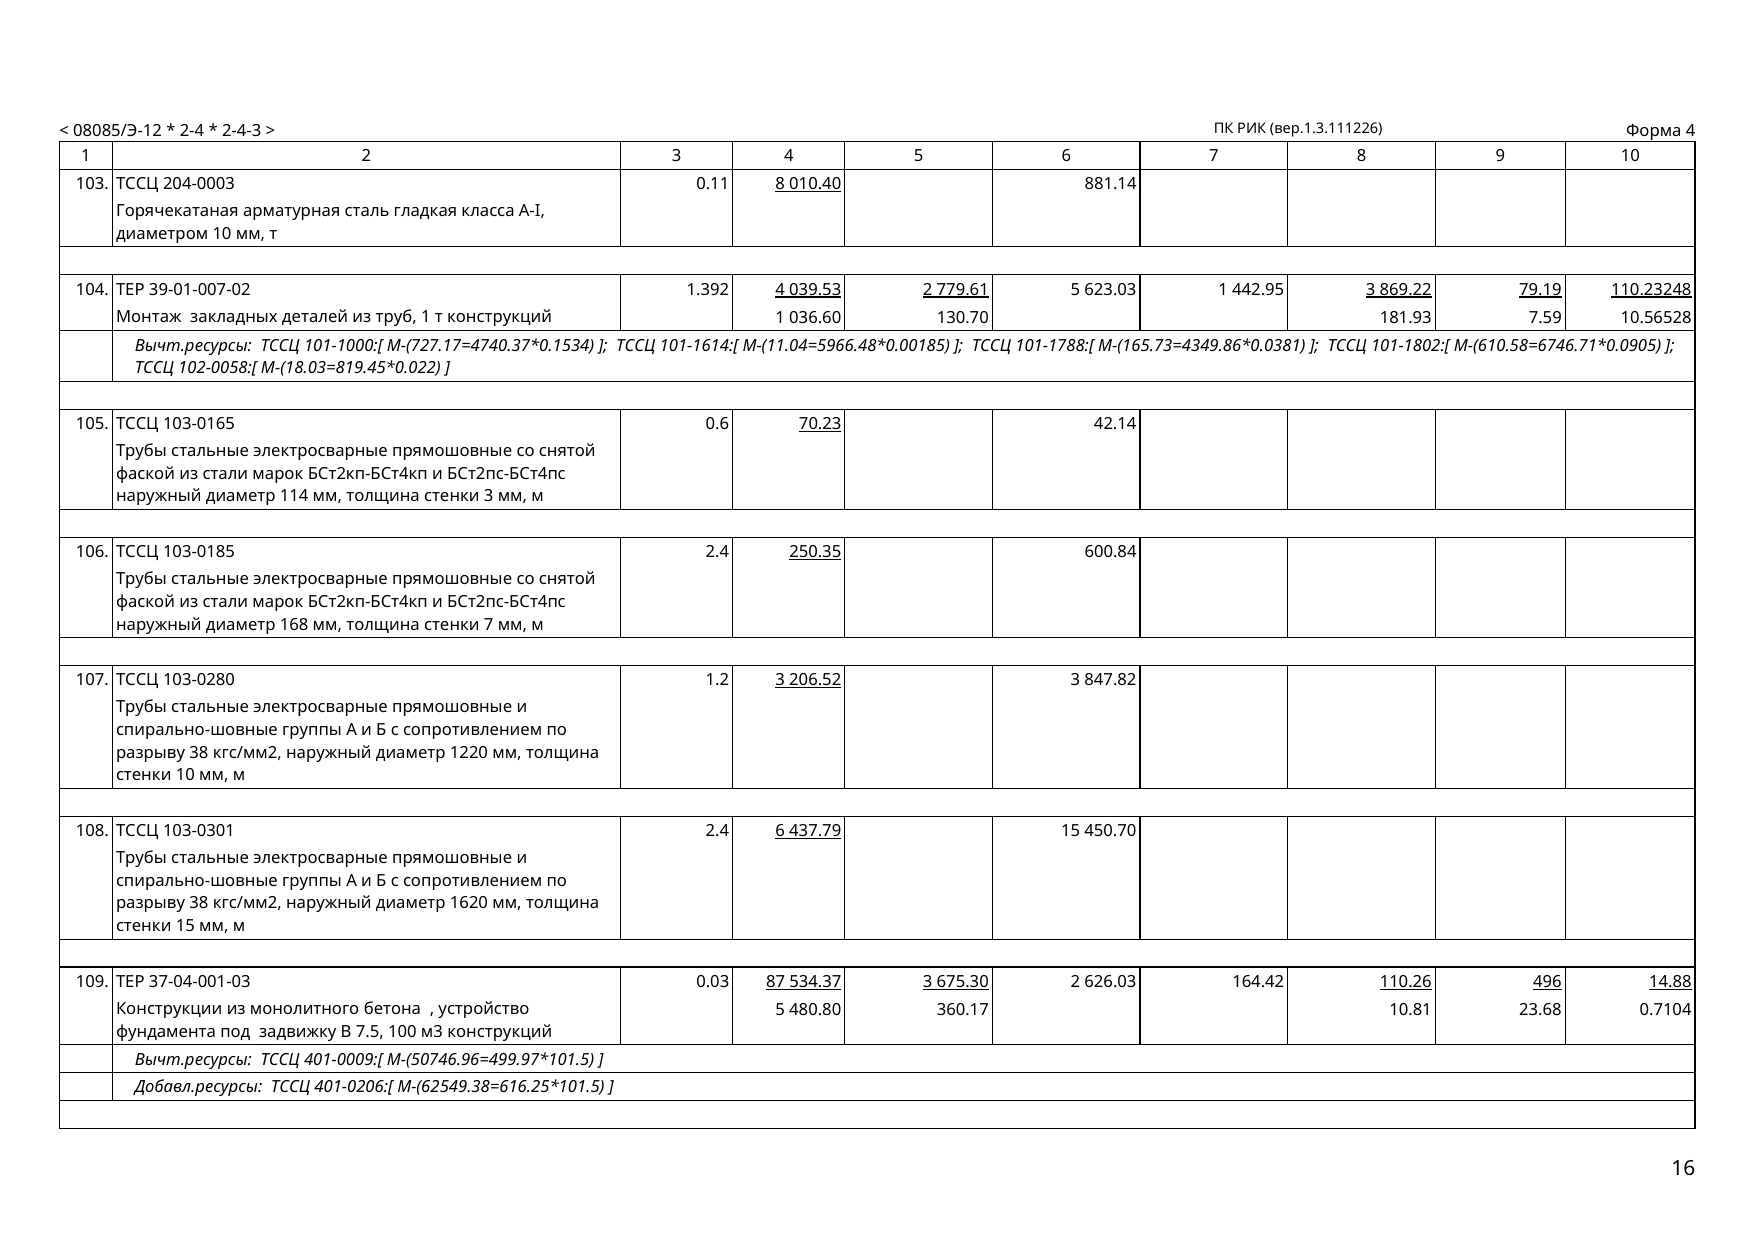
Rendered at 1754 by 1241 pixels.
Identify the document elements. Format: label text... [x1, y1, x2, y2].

table_cell [60, 331, 112, 381]
table_cell [1288, 197, 1435, 246]
table_cell [1141, 410, 1287, 509]
table_cell ТССЦ 103-0280 Трубы стальные электросварные прямошовные и спирально-шовные группы А и Б с сопротивлением по разрыву 38 кгс/мм2, наружный диаметр 1220 мм, толщина стенки 10 мм, м [113, 666, 620, 788]
table_cell [1141, 817, 1287, 938]
table_cell 3 847.82 [993, 666, 1139, 788]
table_cell [60, 789, 1694, 816]
table_cell 110.23248 [1566, 275, 1694, 302]
table_cell [60, 1045, 112, 1072]
table_cell [1288, 693, 1435, 788]
table_cell ТССЦ 103-0301 Трубы стальные электросварные прямошовные и спирально-шовные группы А и Б с сопротивлением по разрыву 38 кгс/мм2, наружный диаметр 1620 мм, толщина стенки 15 мм, м [113, 817, 620, 938]
table_cell 1 442.95 [1141, 275, 1287, 330]
table_cell 3 675.30 [845, 968, 992, 994]
table_cell 250.35 [733, 538, 844, 564]
table_cell 6 437.79 [733, 817, 844, 843]
table_cell [733, 436, 844, 509]
table_cell [845, 410, 992, 436]
table_header 1 [60, 142, 112, 169]
table_cell 8 010.40 [733, 170, 844, 197]
table_cell 79.19 [1436, 275, 1565, 302]
table_cell 4 039.53 [733, 275, 844, 302]
table_cell [1436, 170, 1565, 197]
table_header 10 [1566, 142, 1694, 169]
table_cell [1436, 538, 1565, 564]
table_cell 10.81 [1288, 994, 1435, 1044]
table_cell [733, 565, 844, 637]
table_cell [733, 844, 844, 938]
table_header 5 [845, 142, 992, 169]
table_cell Вычт.ресурсы: ТССЦ 101-1000:[ М-(727.17=4740.37*0.1534) ]; ТССЦ 101-1614:[ М-(11.04=5966.48*0.00185) ]; ТССЦ 101-1788:[ М-(165.73=4349.86*0.0381) ]; ТССЦ 101-1802:[ М-(610.58=6746.71*0.0905) ]; ТССЦ 102-0058:[ М-(18.03=819.45*0.022) ] [113, 331, 1694, 381]
table_cell 1 036.60 [733, 302, 844, 330]
table_cell 107. [60, 666, 112, 788]
table_cell 0.6 [621, 410, 732, 509]
table_cell 103. [60, 170, 112, 246]
table_header 3 [621, 142, 732, 169]
table_cell [1566, 538, 1694, 564]
table_cell 10.56528 [1566, 302, 1694, 330]
table_cell [845, 538, 992, 564]
table_cell [1566, 693, 1694, 788]
table_cell 2 779.61 [845, 275, 992, 302]
table_cell [60, 247, 1694, 274]
table_cell [733, 197, 844, 246]
table_cell 5 480.80 [733, 994, 844, 1044]
table_cell [1288, 844, 1435, 938]
table_header 9 [1436, 142, 1565, 169]
table_cell [845, 565, 992, 637]
table_cell [845, 197, 992, 246]
table_cell 2.4 [621, 817, 732, 938]
table_cell 87 534.37 [733, 968, 844, 994]
table_cell ТЕР 37-04-001-03 Конструкции из монолитного бетона , устройство фундамента под задвижку В 7.5, 100 м3 конструкций [113, 968, 620, 1044]
table_header 7 [1141, 142, 1287, 169]
table_cell [1436, 436, 1565, 509]
table_cell [1141, 538, 1287, 637]
table_cell [60, 940, 1694, 966]
table_cell 109. [60, 968, 112, 1044]
table_cell 1.392 [621, 275, 732, 330]
table_cell [1288, 538, 1435, 564]
table_cell [733, 693, 844, 788]
table_cell [1288, 666, 1435, 693]
table_cell 5 623.03 [993, 275, 1139, 330]
table_cell [1288, 817, 1435, 843]
table_cell 130.70 [845, 302, 992, 330]
table_cell [1566, 410, 1694, 436]
table_cell [1566, 565, 1694, 637]
table_cell 23.68 [1436, 994, 1565, 1044]
table_cell [1566, 197, 1694, 246]
table_cell [60, 638, 1694, 665]
table_cell [1566, 817, 1694, 843]
table_cell ТССЦ 103-0185 Трубы стальные электросварные прямошовные со снятой фаской из стали марок БСт2кп-БСт4кп и БСт2пс-БСт4пс наружный диаметр 168 мм, толщина стенки 7 мм, м [113, 538, 620, 637]
table_cell [1436, 666, 1565, 693]
table_cell 106. [60, 538, 112, 637]
table_cell [1566, 170, 1694, 197]
table_cell [1141, 666, 1287, 788]
table_cell 0.11 [621, 170, 732, 246]
table_cell [1141, 170, 1287, 246]
table_cell 2 626.03 [993, 968, 1139, 1044]
table_cell [1436, 197, 1565, 246]
table_cell 70.23 [733, 410, 844, 436]
table_cell 881.14 [993, 170, 1139, 246]
table_cell 600.84 [993, 538, 1139, 637]
table_cell [60, 510, 1694, 537]
table_cell 3 206.52 [733, 666, 844, 693]
table_cell [1436, 817, 1565, 843]
table_cell [1288, 410, 1435, 436]
table_cell [845, 170, 992, 197]
table_cell [845, 817, 992, 843]
table_cell 3 869.22 [1288, 275, 1435, 302]
table_cell [1566, 666, 1694, 693]
table_cell 15 450.70 [993, 817, 1139, 938]
table_cell [1436, 410, 1565, 436]
table_cell 14.88 [1566, 968, 1694, 994]
table_cell [60, 1101, 1694, 1128]
table_cell [60, 382, 1694, 408]
table_cell 0.03 [621, 968, 732, 1044]
table_cell 164.42 [1141, 968, 1287, 1044]
table_cell 42.14 [993, 410, 1139, 509]
table_cell 181.93 [1288, 302, 1435, 330]
table_header 4 [733, 142, 844, 169]
table_cell Вычт.ресурсы: ТССЦ 401-0009:[ М-(50746.96=499.97*101.5) ] [113, 1045, 1694, 1072]
table_cell [1436, 565, 1565, 637]
table_cell 1.2 [621, 666, 732, 788]
table_cell 2.4 [621, 538, 732, 637]
table_header 8 [1288, 142, 1435, 169]
table_cell ТССЦ 204-0003 Горячекатаная арматурная сталь гладкая класса А-I, диаметром 10 мм, т [113, 170, 620, 246]
table_cell Добавл.ресурсы: ТССЦ 401-0206:[ М-(62549.38=616.25*101.5) ] [113, 1073, 1694, 1100]
table_cell 110.26 [1288, 968, 1435, 994]
table_cell 0.7104 [1566, 994, 1694, 1044]
table_cell [845, 436, 992, 509]
table_cell [1566, 436, 1694, 509]
table_cell [1288, 565, 1435, 637]
table_cell 360.17 [845, 994, 992, 1044]
table_cell [1288, 170, 1435, 197]
table_cell 108. [60, 817, 112, 938]
table_cell [1288, 436, 1435, 509]
table_cell [845, 693, 992, 788]
table_cell [1436, 844, 1565, 938]
table_cell [845, 844, 992, 938]
table_cell ТССЦ 103-0165 Трубы стальные электросварные прямошовные со снятой фаской из стали марок БСт2кп-БСт4кп и БСт2пс-БСт4пс наружный диаметр 114 мм, толщина стенки 3 мм, м [113, 410, 620, 509]
table_cell 104. [60, 275, 112, 330]
table_cell [60, 1073, 112, 1100]
table_header 2 [113, 142, 620, 169]
table_cell [1566, 844, 1694, 938]
table_cell [1436, 693, 1565, 788]
table_cell 105. [60, 410, 112, 509]
table_header 6 [993, 142, 1139, 169]
table_cell [845, 666, 992, 693]
table_cell 7.59 [1436, 302, 1565, 330]
table_cell ТЕР 39-01-007-02 Монтаж закладных деталей из труб, 1 т конструкций [113, 275, 620, 330]
table_cell 496 [1436, 968, 1565, 994]
